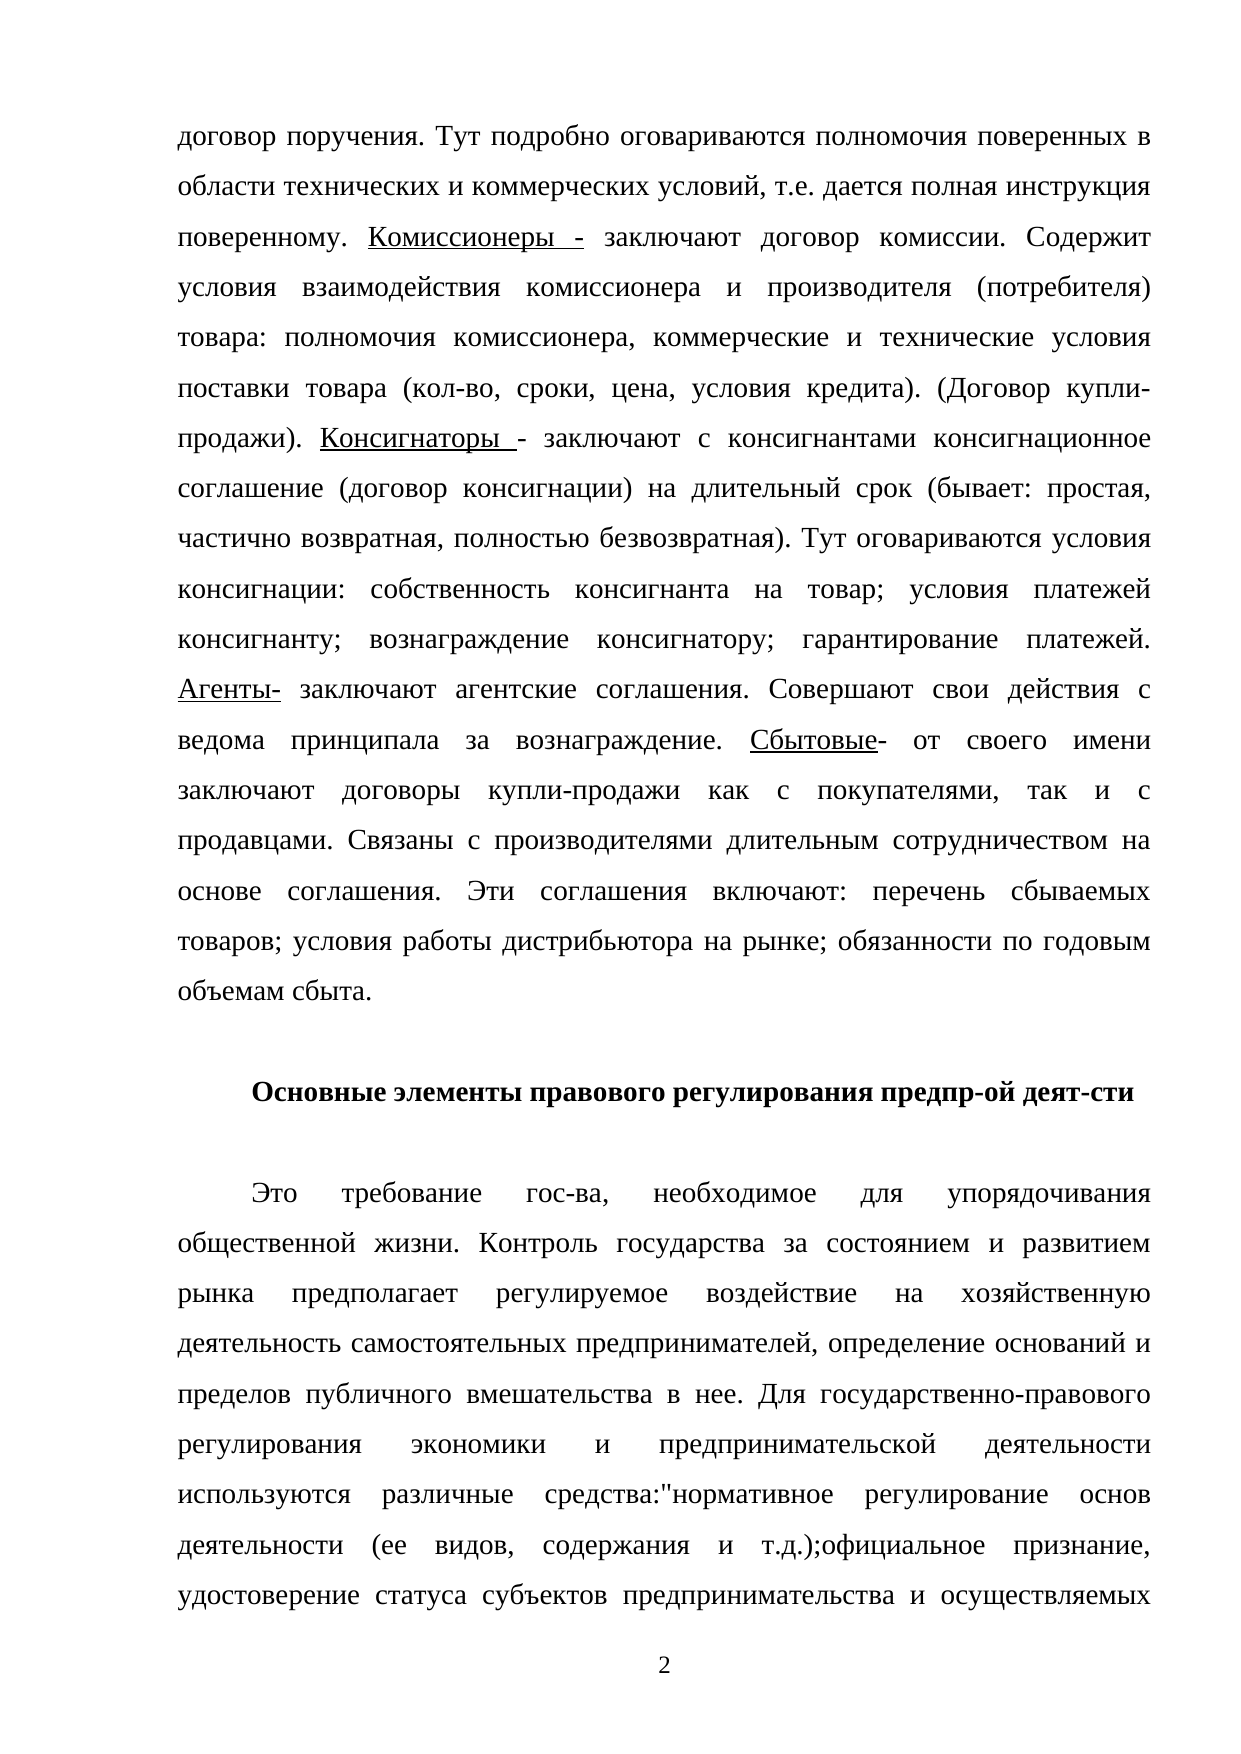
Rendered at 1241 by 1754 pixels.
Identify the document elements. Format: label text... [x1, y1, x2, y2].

text Основные элементы правового регулирования предпр-ой деят-сти [177, 1074, 1152, 1108]
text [177, 1175, 1152, 1611]
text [177, 118, 1152, 1007]
